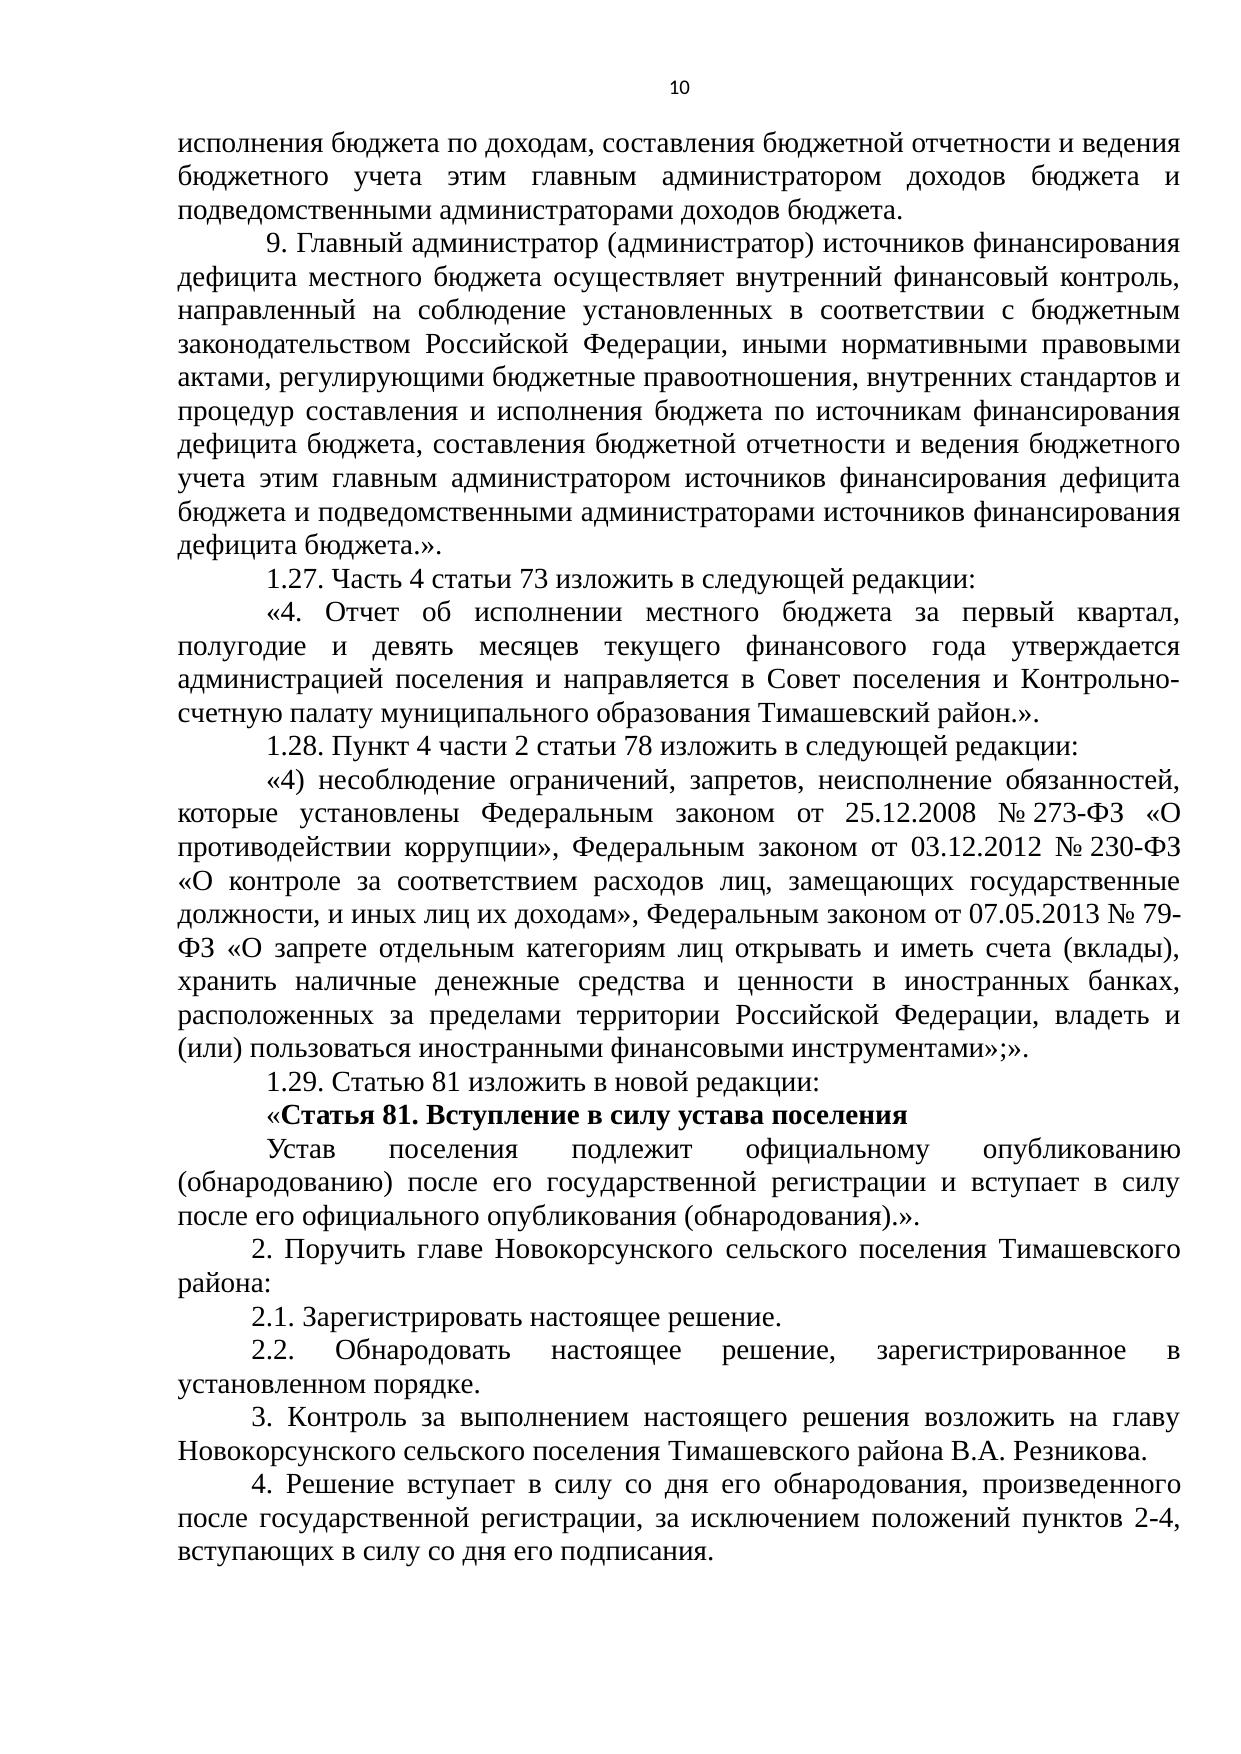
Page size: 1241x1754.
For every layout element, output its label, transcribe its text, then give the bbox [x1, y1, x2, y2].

text «Статья 81. Вступление в силу устава поселения [177, 1097, 1181, 1131]
text 2.1. Зарегистрировать настоящее решение. [177, 1299, 1181, 1332]
text 4. Решение вступает в силу со дня его обнародования, произведенного после государственной регистрации, за исключением положений пунктов 2-4, вступающих в силу со дня его подписания. [177, 1466, 1181, 1567]
text 1.29. Статью 81 изложить в новой редакции: [177, 1064, 1181, 1097]
text 2.2. Обнародовать настоящее решение, зарегистрированное в установленном порядке. [177, 1332, 1181, 1399]
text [177, 125, 1181, 225]
text «4. Отчет об исполнении местного бюджета за первый квартал, полугодие и девять месяцев текущего финансового года утверждается администрацией поселения и направляется в Совет поселения и Контрольно-счетную палату муниципального образования Тимашевский район.». [177, 594, 1181, 728]
text 1.28. Пункт 4 части 2 статьи 78 изложить в следующей редакции: [177, 728, 1181, 762]
text Устав поселения подлежит официальному опубликованию (обнародованию) после его государственной регистрации и вступает в силу после его официального опубликования (обнародования).». [177, 1131, 1181, 1232]
text 9. Главный администратор (администратор) источников финансирования дефицита местного бюджета осуществляет внутренний финансовый контроль, направленный на соблюдение установленных в соответствии с бюджетным законодательством Российской Федерации, иными нормативными правовыми актами, регулирующими бюджетные правоотношения, внутренних стандартов и процедур составления и исполнения бюджета по источникам финансирования дефицита бюджета, составления бюджетной отчетности и ведения бюджетного учета этим главным администратором источников финансирования дефицита бюджета и подведомственными администраторами источников финансирования дефицита бюджета.». [177, 225, 1181, 561]
text 1.27. Часть 4 статьи 73 изложить в следующей редакции: [177, 561, 1181, 594]
text 2. Поручить главе Новокорсунского сельского поселения Тимашевского района: [177, 1232, 1181, 1299]
text 3. Контроль за выполнением настоящего решения возложить на главу Новокорсунского сельского поселения Тимашевского района В.А. Резникова. [177, 1399, 1181, 1466]
text «4) несоблюдение ограничений, запретов, неисполнение обязанностей, которые установлены Федеральным законом от 25.12.2008 № 273-ФЗ «О противодействии коррупции», Федеральным законом от 03.12.2012 № 230-ФЗ «О контроле за соответствием расходов лиц, замещающих государственные должности, и иных лиц их доходам», Федеральным законом от 07.05.2013 № 79-ФЗ «О запрете отдельным категориям лиц открывать и иметь счета (вклады), хранить наличные денежные средства и ценности в иностранных банках, расположенных за пределами территории Российской Федерации, владеть и (или) пользоваться иностранными финансовыми инструментами»;». [177, 762, 1181, 1064]
